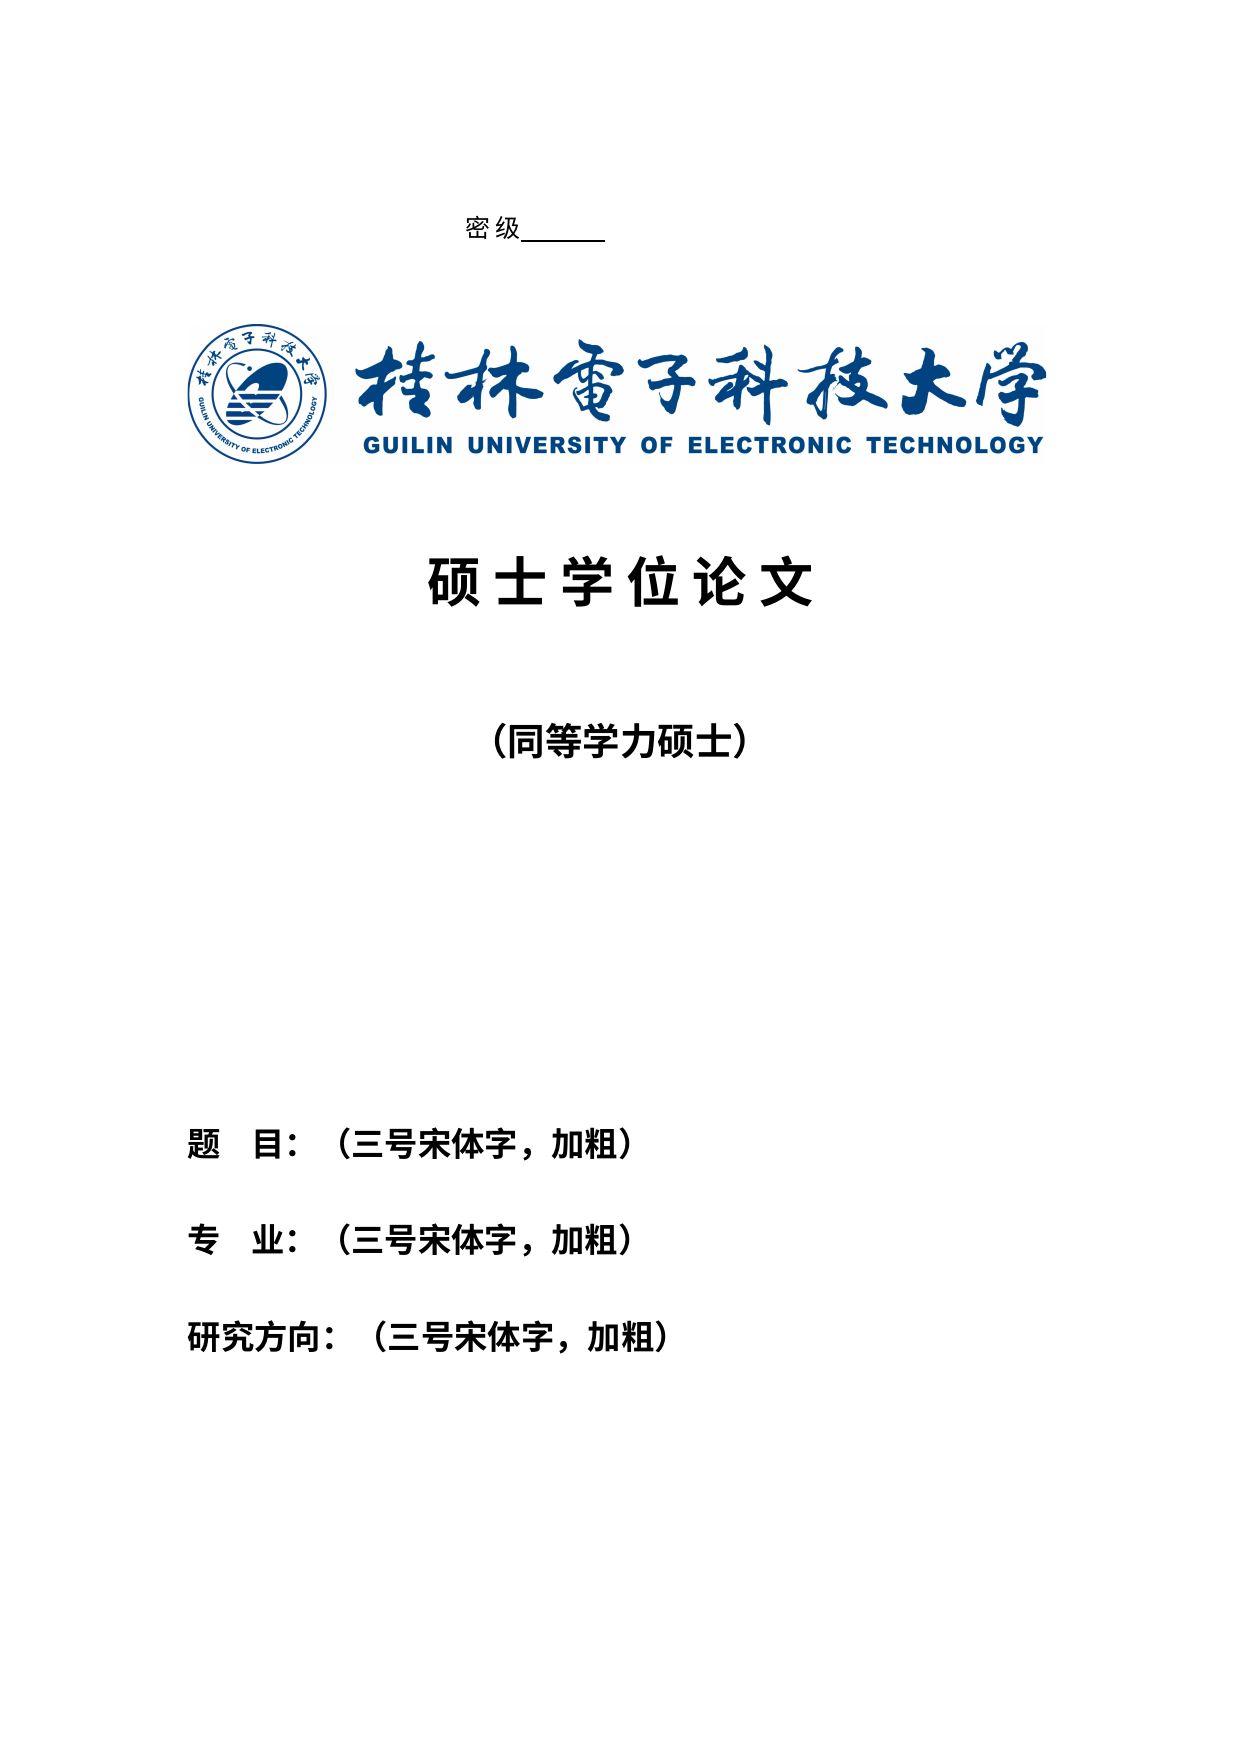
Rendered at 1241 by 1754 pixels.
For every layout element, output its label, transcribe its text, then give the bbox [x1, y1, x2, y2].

text （同等学力硕士） [187, 706, 1053, 771]
text 密 级 [187, 194, 1053, 259]
text 研究方向：（三号宋体字，加粗） [187, 1311, 1053, 1359]
text 专 业：（三号宋体字，加粗） [187, 1214, 1053, 1262]
text 题 目：（三号宋体字，加粗） [187, 1118, 1053, 1166]
text 硕 士 学 位 论 文 [187, 530, 1053, 628]
picture [187, 324, 1047, 464]
